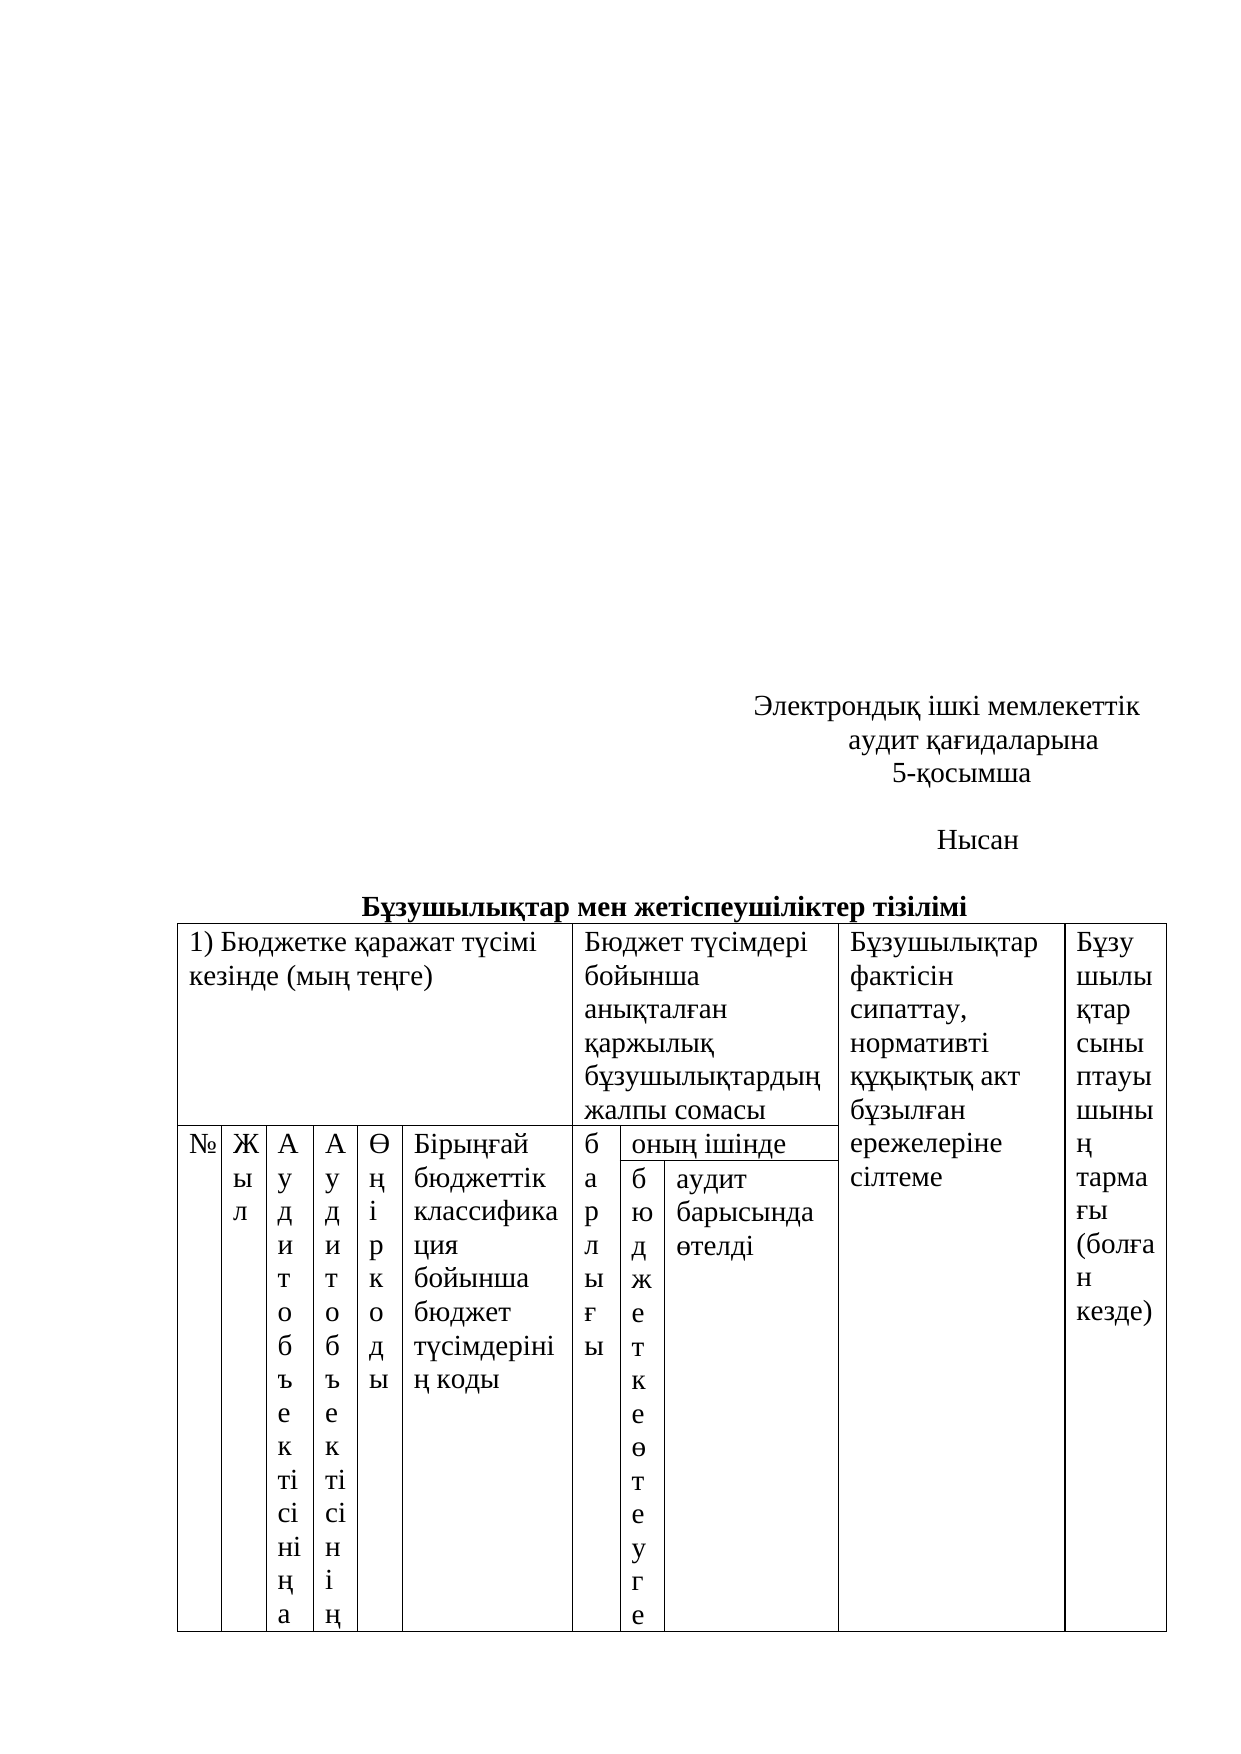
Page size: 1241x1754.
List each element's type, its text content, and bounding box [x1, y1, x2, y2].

table_cell № [178, 1126, 221, 1631]
table_cell барлығы [573, 1126, 620, 1631]
table_header Бюджет түсімдері бойынша анықталған қаржылық бұзушылықтардың жалпы сомасы [573, 924, 838, 1125]
table_cell Жыл [222, 1126, 266, 1631]
text Нысан [177, 822, 1152, 856]
table_cell Аудит объектісінің бизнес- сәйестендіру нөмірі [314, 1126, 357, 1631]
table_header 1) Бюджетке қаражат түсімі кезінде (мың теңге) [178, 924, 572, 1125]
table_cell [621, 1161, 664, 1631]
subtitle Бұзушылықтар мен жетіспеушіліктер тізілімі [177, 889, 1152, 923]
table_cell Аудит объектісінің атауы [267, 1126, 313, 1631]
table_cell Өңір коды [358, 1126, 402, 1631]
table_cell Бірыңғай бюджеттік классификация бойынша бюджет түсімдерінің коды [403, 1126, 572, 1631]
table_header Бұзушылықтар фактісін сипаттау, нормативті құқықтық акт бұзылған ережелеріне сілтеме [839, 924, 1064, 1631]
table_cell оның ішінде [621, 1126, 838, 1160]
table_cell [665, 1161, 838, 1631]
table_header Бұзушылықтар сыныптауышының тармағы (болған кезде) [1066, 924, 1166, 1631]
text аудит қағидаларына 5-қосымша [177, 722, 1152, 789]
text Электрондық ішкі мемлекеттік [177, 688, 1152, 722]
